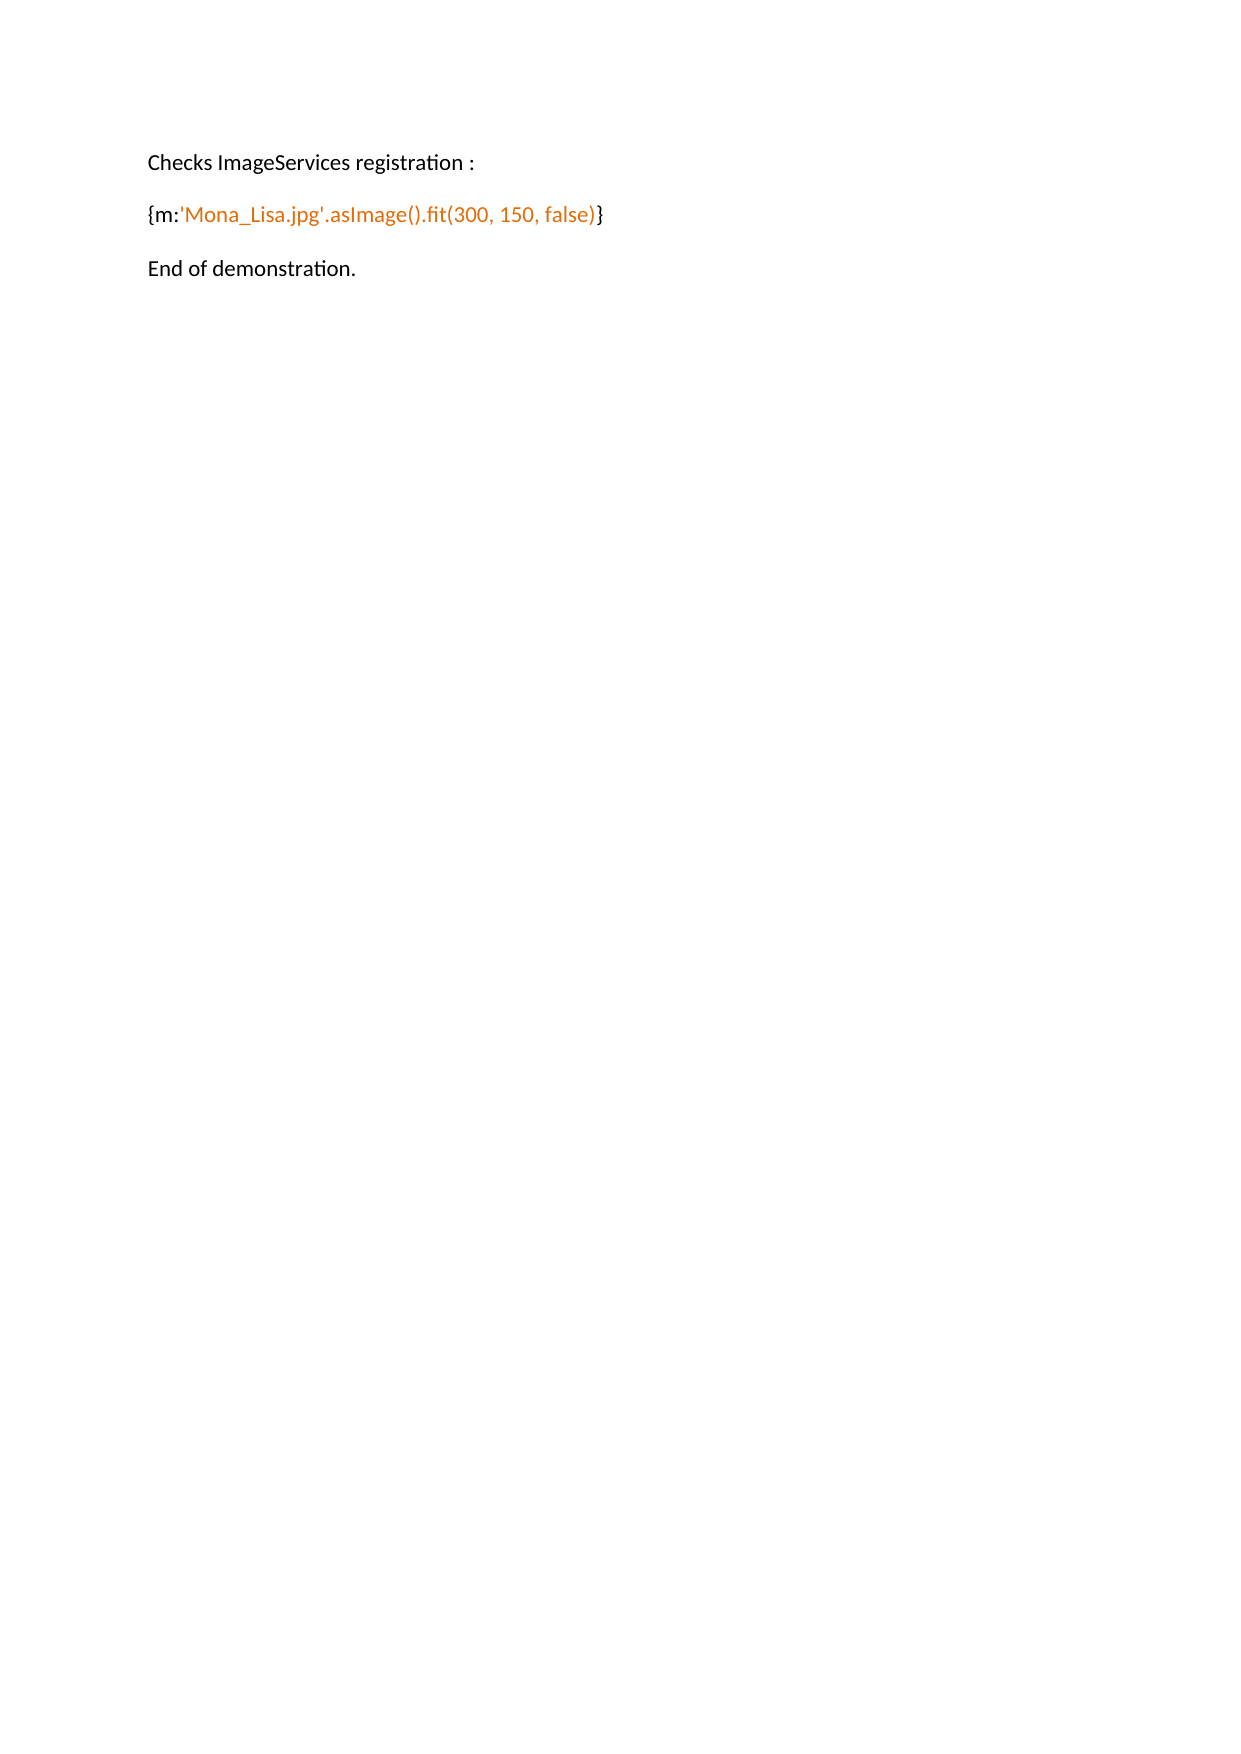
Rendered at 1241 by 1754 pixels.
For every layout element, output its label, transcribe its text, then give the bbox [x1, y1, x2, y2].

text Checks ImageServices registration : [148, 148, 1093, 176]
text End of demonstration. [148, 254, 1093, 282]
text {m:'Mona_Lisa.jpg'.asImage().fit(300, 150, false)} [148, 201, 1093, 229]
